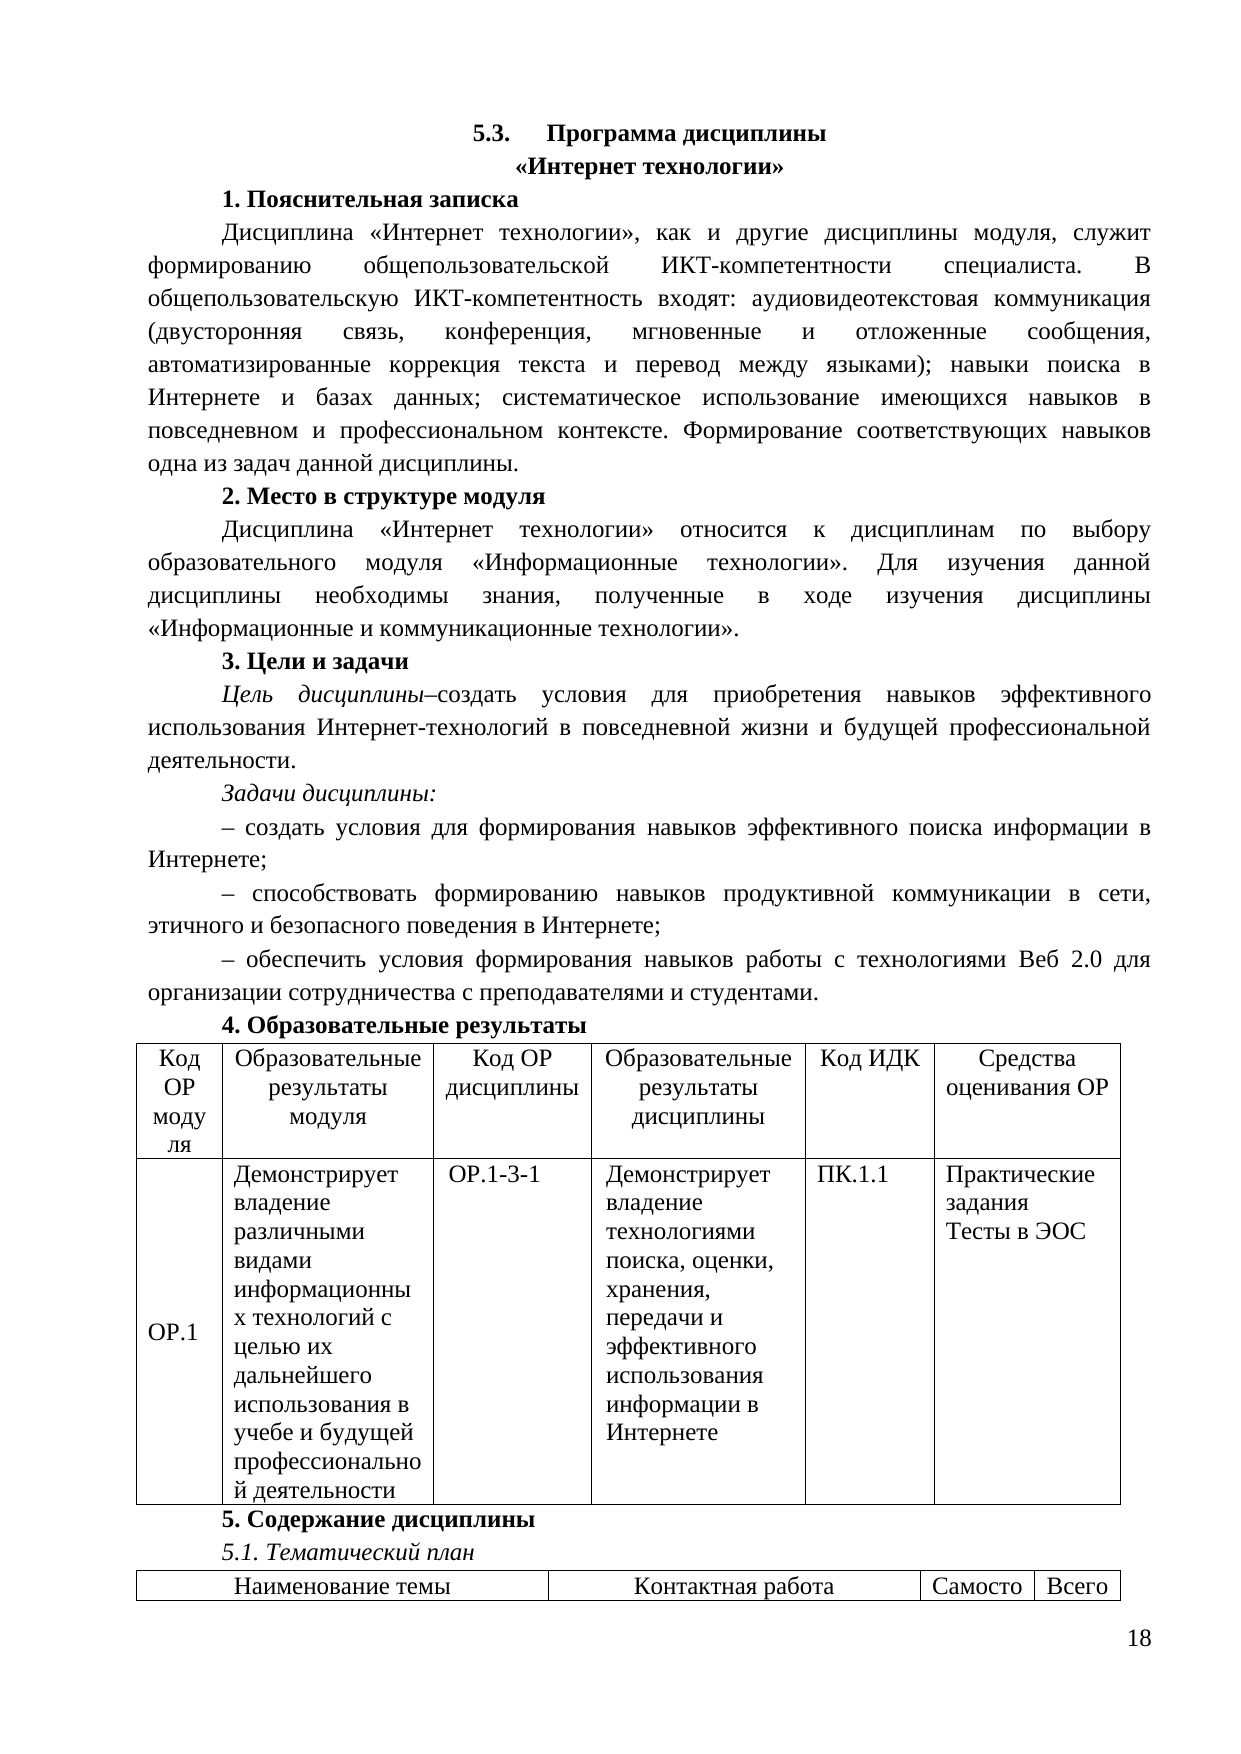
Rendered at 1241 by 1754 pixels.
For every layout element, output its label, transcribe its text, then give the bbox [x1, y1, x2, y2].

text – способствовать формированию навыков продуктивной коммуникации в сети, этичного и безопасного поведения в Интернете; [148, 878, 1152, 939]
text Задачи дисциплины: [148, 778, 1152, 807]
table_cell Демонстрирует владение технологиями поиска, оценки, хранения, передачи и эффективного использования информации в Интернете [592, 1159, 805, 1504]
subtitle 5.3. Программа дисциплины «Интернет технологии» [148, 118, 1152, 180]
table_header Код ИДК [806, 1044, 934, 1158]
text Цель дисциплины–создать условия для приобретения навыков эффективного использования Интернет-технологий в повседневной жизни и будущей профессиональной деятельности. [148, 679, 1152, 774]
text – создать условия для формирования навыков эффективного поиска информации в Интернете; [148, 812, 1152, 873]
table_cell Практические задания Тесты в ЭОС [935, 1159, 1120, 1504]
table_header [1035, 1571, 1120, 1599]
text Дисциплина «Интернет технологии», как и другие дисциплины модуля, служит формированию общепользовательской ИКТ-компетентности специалиста. В общепользовательскую ИКТ-компетентность входят: аудиовидеотекстовая коммуникация (двусторонняя связь, конференция, мгновенные и отложенные сообщения, автоматизированные коррекция текста и перевод между языками); навыки поиска в Интернете и базах данных; систематическое использование имеющихся навыков в повседневном и профессиональном контексте. Формирование соответствующих навыков одна из задач данной дисциплины. [148, 217, 1152, 477]
text 4. Образовательные результаты [148, 1010, 1152, 1038]
text Дисциплина «Интернет технологии» относится к дисциплинам по выбору образовательного модуля «Информационные технологии». Для изучения данной дисциплины необходимы знания, полученные в ходе изучения дисциплины «Информационные и коммуникационные технологии». [148, 514, 1152, 642]
text 5. Содержание дисциплины [148, 1504, 1152, 1533]
text 1. Пояснительная записка [148, 184, 1152, 213]
table_header Код ОР модуля [137, 1044, 222, 1158]
text – обеспечить условия формирования навыков работы с технологиями Веб 2.0 для организации сотрудничества с преподавателями и студентами. [148, 944, 1152, 1005]
table_header Образовательные результаты модуля [223, 1044, 433, 1158]
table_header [921, 1571, 1034, 1599]
text 2. Место в структуре модуля [148, 481, 1152, 510]
table_header Наименование темы [137, 1571, 548, 1599]
text 5.1. Тематический план [148, 1537, 1152, 1566]
table_cell ОР.1 [137, 1159, 222, 1504]
table_cell ОР.1-3-1 [434, 1159, 591, 1504]
table_header Образовательные результаты дисциплины [592, 1044, 805, 1158]
table_header Контактная работа [549, 1571, 920, 1599]
table_cell Демонстрирует владение различными видами информационных технологий с целью их дальнейшего использования в учебе и будущей профессиональной деятельности [223, 1159, 433, 1504]
text 3. Цели и задачи [148, 646, 1152, 675]
table_cell ПК.1.1 [806, 1159, 934, 1504]
table_header Код ОР дисциплины [434, 1044, 591, 1158]
table_header Средства оценивания ОР [935, 1044, 1120, 1158]
